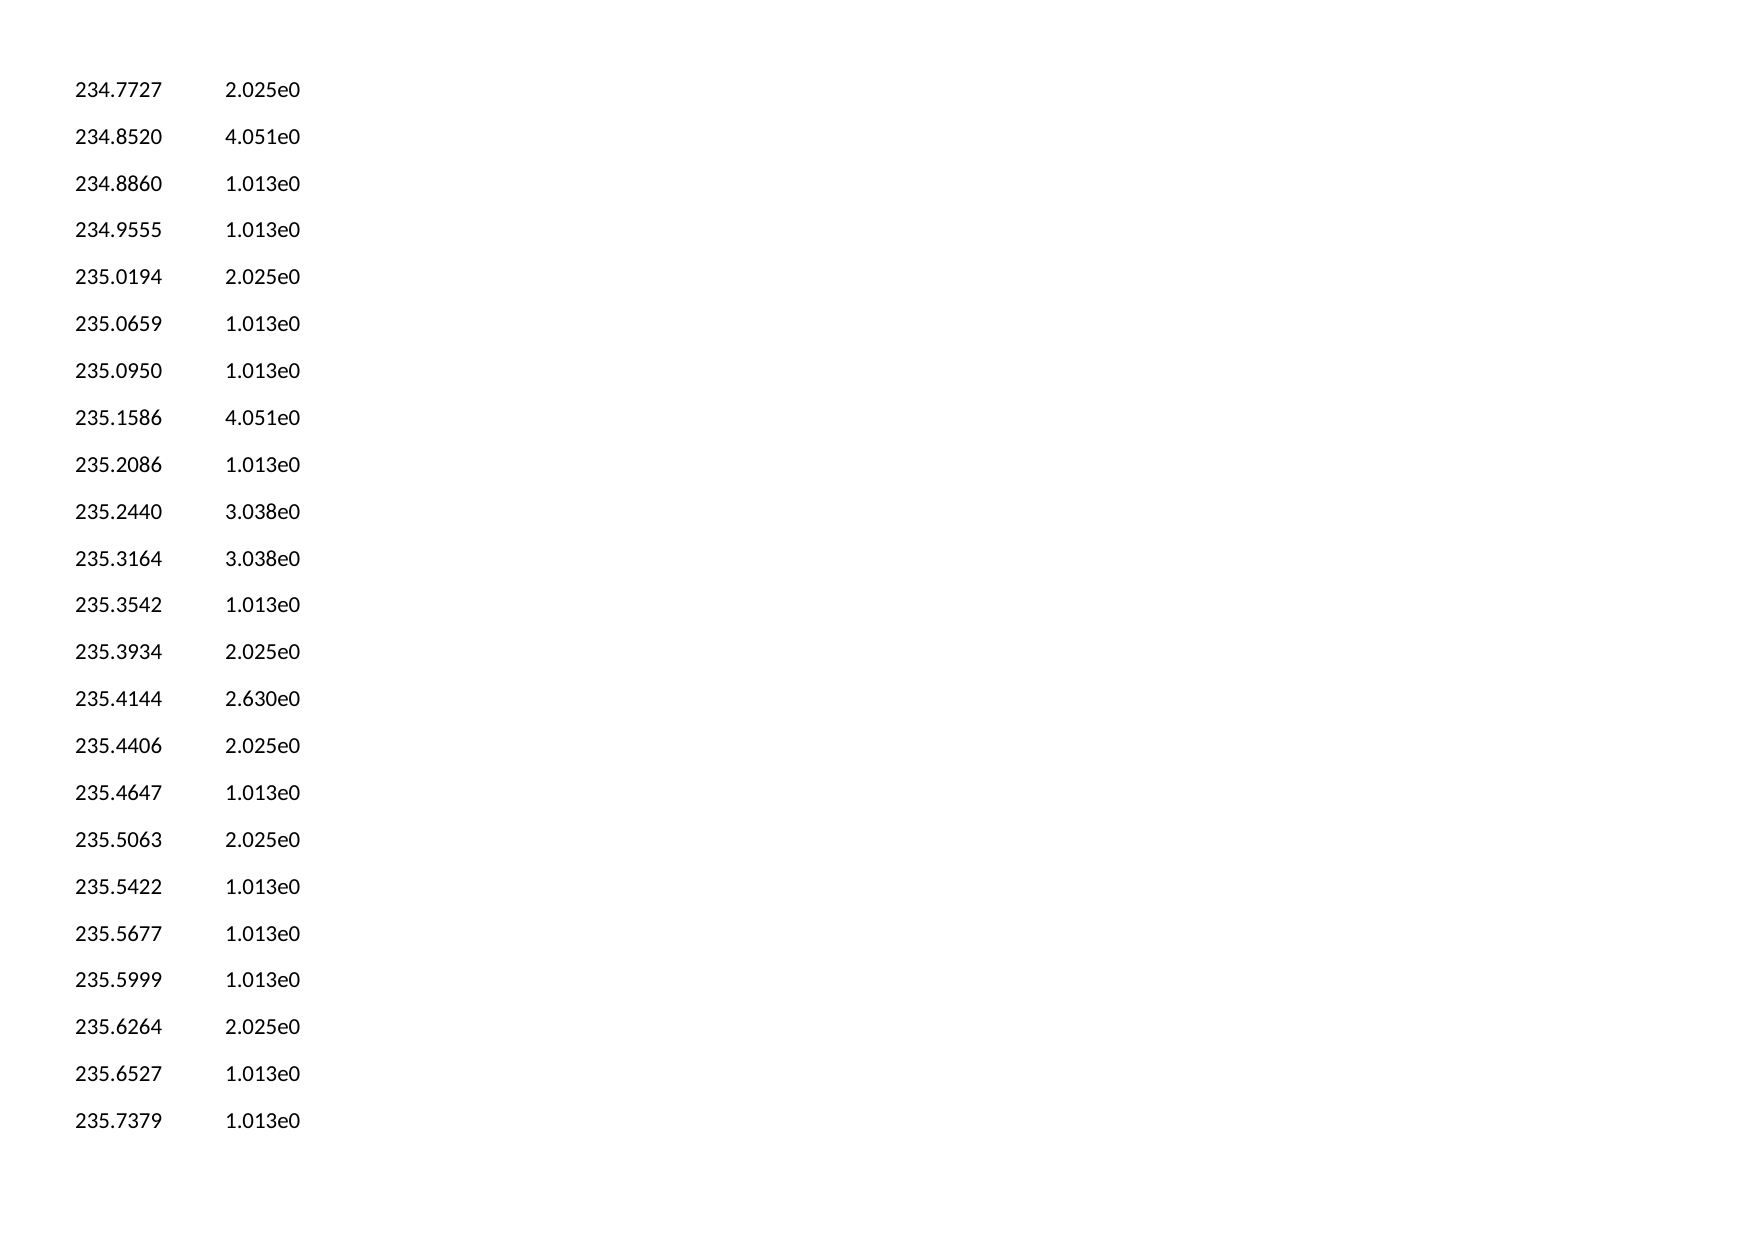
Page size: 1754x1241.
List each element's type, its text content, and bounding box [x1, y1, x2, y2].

text 234.8860 1.013e0 [75, 169, 1679, 197]
text 235.5677 1.013e0 [75, 919, 1679, 947]
text 235.4144 2.630e0 [75, 684, 1679, 712]
text 235.0659 1.013e0 [75, 309, 1679, 337]
text 235.7379 1.013e0 [75, 1106, 1679, 1134]
text 235.5063 2.025e0 [75, 825, 1679, 853]
text 235.5999 1.013e0 [75, 966, 1679, 994]
text 234.7727 2.025e0 [75, 75, 1679, 103]
text 235.6264 2.025e0 [75, 1012, 1679, 1041]
text 235.3934 2.025e0 [75, 637, 1679, 666]
text 235.1586 4.051e0 [75, 403, 1679, 431]
text 235.6527 1.013e0 [75, 1059, 1679, 1087]
text 235.4406 2.025e0 [75, 731, 1679, 759]
text 234.8520 4.051e0 [75, 122, 1679, 150]
text 235.0950 1.013e0 [75, 356, 1679, 384]
text 235.3542 1.013e0 [75, 591, 1679, 619]
text 234.9555 1.013e0 [75, 216, 1679, 244]
text 235.3164 3.038e0 [75, 544, 1679, 572]
text 235.5422 1.013e0 [75, 872, 1679, 900]
text 235.2086 1.013e0 [75, 450, 1679, 478]
text 235.4647 1.013e0 [75, 778, 1679, 806]
text 235.2440 3.038e0 [75, 497, 1679, 525]
text 235.0194 2.025e0 [75, 262, 1679, 291]
